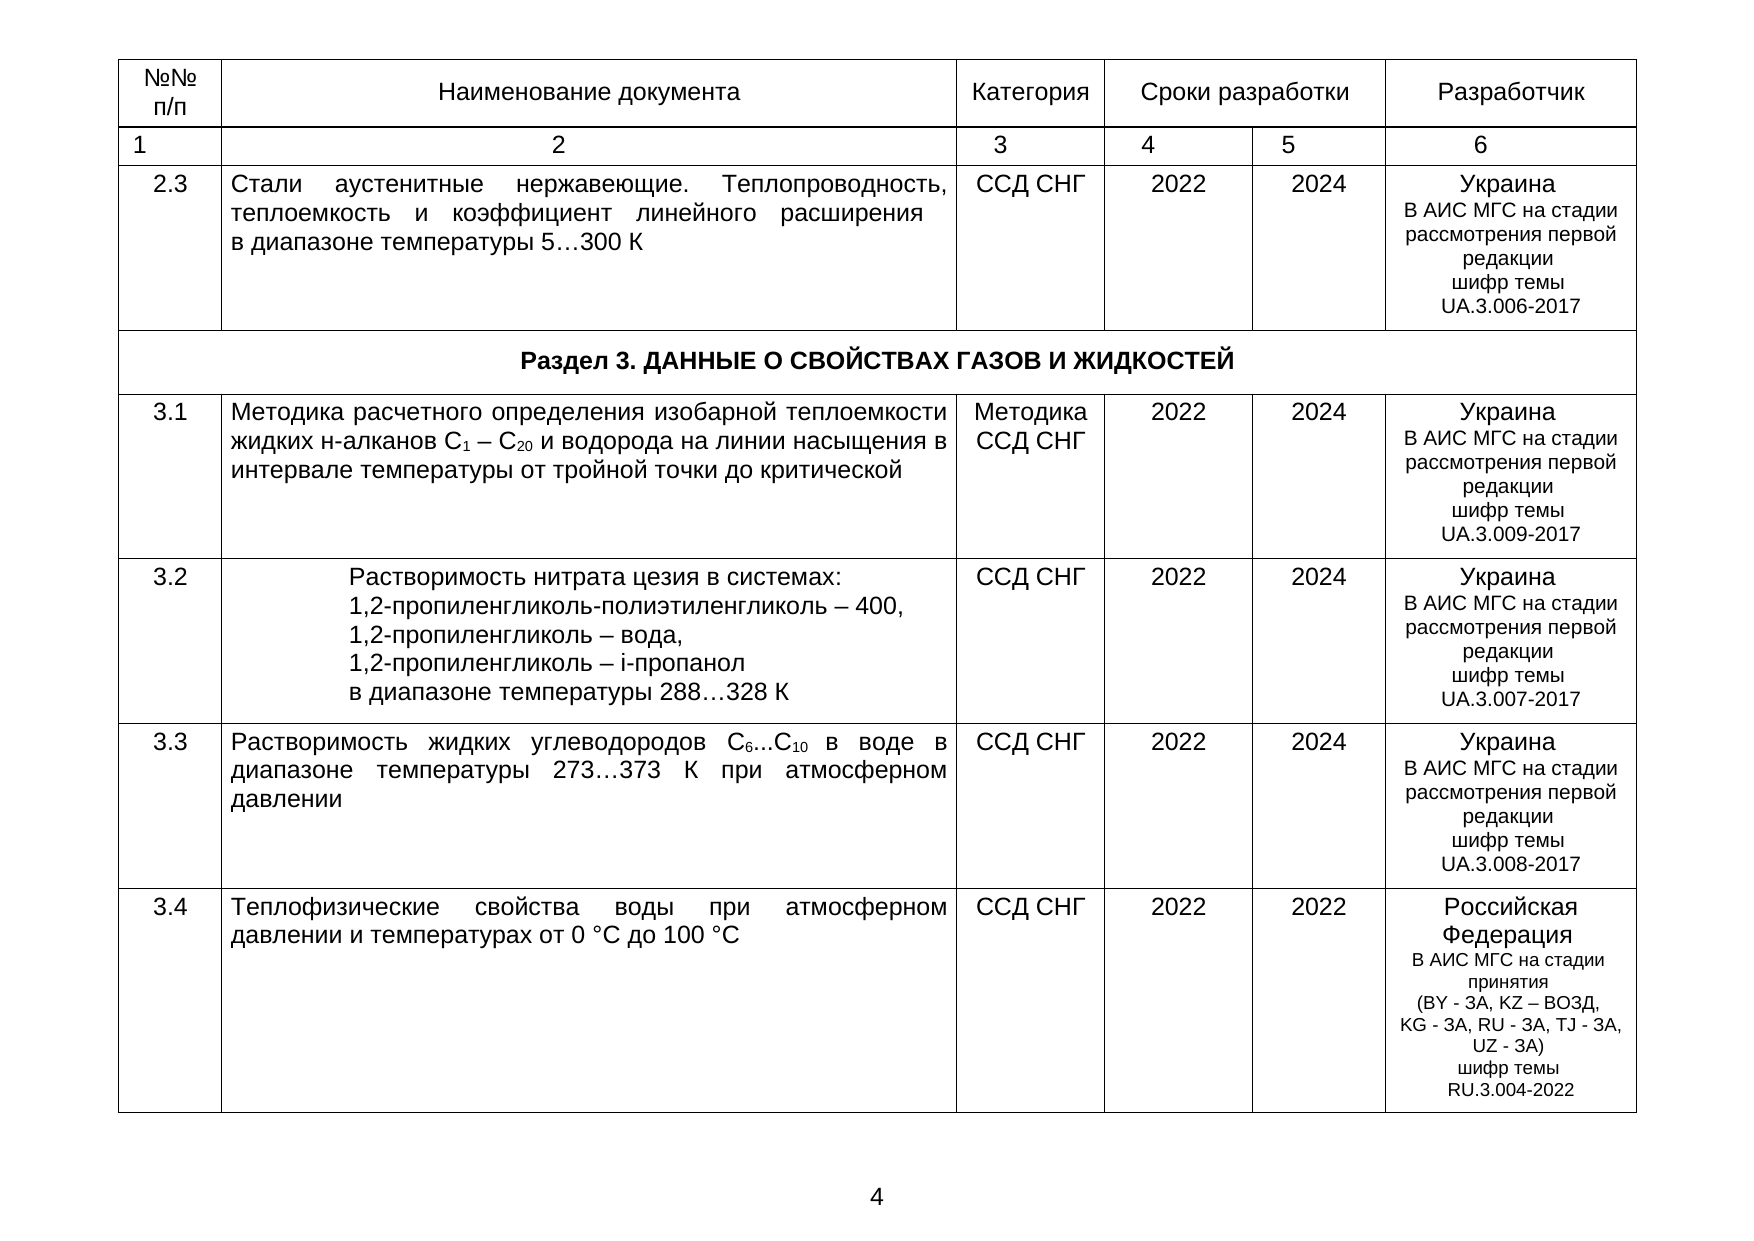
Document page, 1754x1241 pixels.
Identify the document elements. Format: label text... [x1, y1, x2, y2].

table_cell Теплофизические свойства воды при атмосферном давлении и температурах от 0 °C до 100 °C [222, 889, 956, 1112]
table_cell [119, 128, 221, 165]
table_cell 2024 [1253, 166, 1385, 330]
table_cell 2022 [1105, 559, 1252, 723]
table_cell Методика расчетного определения изобарной теплоемкости жидких н-алканов С1 – С20 и водорода на линии насыщения в интервале температуры от тройной точки до критической [222, 395, 956, 558]
table_cell ССД СНГ [957, 889, 1104, 1112]
table_cell Украина В АИС МГС на стадии рассмотрения первой редакции шифр темы UA.3.007-2017 [1386, 559, 1636, 723]
table_cell ССД СНГ [957, 724, 1104, 887]
table_cell 2024 [1253, 724, 1385, 887]
table_cell 2022 [1253, 889, 1385, 1112]
table_cell Раздел 3. ДАННЫЕ О СВОЙСТВАХ ГАЗОВ И ЖИДКОСТЕЙ [119, 331, 1636, 393]
table_cell Растворимость нитрата цезия в системах: 1,2-пропиленгликоль-полиэтиленгликоль – 400, 1,2-пропиленгликоль – вода, 1,2-пропиленгликоль – і-пропанол в диапазоне температуры 288…328 К [222, 559, 956, 723]
table_header Категория [957, 60, 1104, 126]
table_cell 2024 [1253, 395, 1385, 558]
table_cell Украина В АИС МГС на стадии рассмотрения первой редакции шифр темы UA.3.009-2017 [1386, 395, 1636, 558]
table_cell Украина В АИС МГС на стадии рассмотрения первой редакции шифр темы UA.3.008-2017 [1386, 724, 1636, 887]
table_header Сроки разработки [1105, 60, 1385, 126]
table_cell 2022 [1105, 889, 1252, 1112]
table_cell 3.1 [119, 395, 221, 558]
table_cell 2022 [1105, 395, 1252, 558]
table_header Наименование документа [222, 60, 956, 126]
table_cell [1386, 128, 1636, 165]
table_header №№ п/п [119, 60, 221, 126]
table_cell ССД СНГ [957, 559, 1104, 723]
table_cell 2022 [1105, 724, 1252, 887]
table_cell Российская Федерация В АИС МГС на стадии принятия (BY - ЗА, KZ – ВОЗД, KG - ЗА, RU - ЗА, TJ - ЗА, UZ - ЗА) шифр темы RU.3.004-2022 [1386, 889, 1636, 1112]
table_cell 2.3 [119, 166, 221, 330]
table_cell [1253, 128, 1385, 165]
table_cell Методика ССД СНГ [957, 395, 1104, 558]
table_cell Стали аустенитные нержавеющие. Теплопроводность, теплоемкость и коэффициент линейного расширения в диапазоне температуры 5…300 К [222, 166, 956, 330]
table_cell 2024 [1253, 559, 1385, 723]
table_cell 3.4 [119, 889, 221, 1112]
table_cell ССД СНГ [957, 166, 1104, 330]
table_header Разработчик [1386, 60, 1636, 126]
table_cell 2022 [1105, 166, 1252, 330]
table_cell 3.2 [119, 559, 221, 723]
table_cell Украина В АИС МГС на стадии рассмотрения первой редакции шифр темы UA.3.006-2017 [1386, 166, 1636, 330]
table_cell [222, 128, 956, 165]
table_cell Растворимость жидких углеводородов С6...С10 в воде в диапазоне температуры 273…373 К при атмосферном давлении [222, 724, 956, 887]
table_cell 3.3 [119, 724, 221, 887]
table_cell [957, 128, 1104, 165]
table_cell [1105, 128, 1252, 165]
